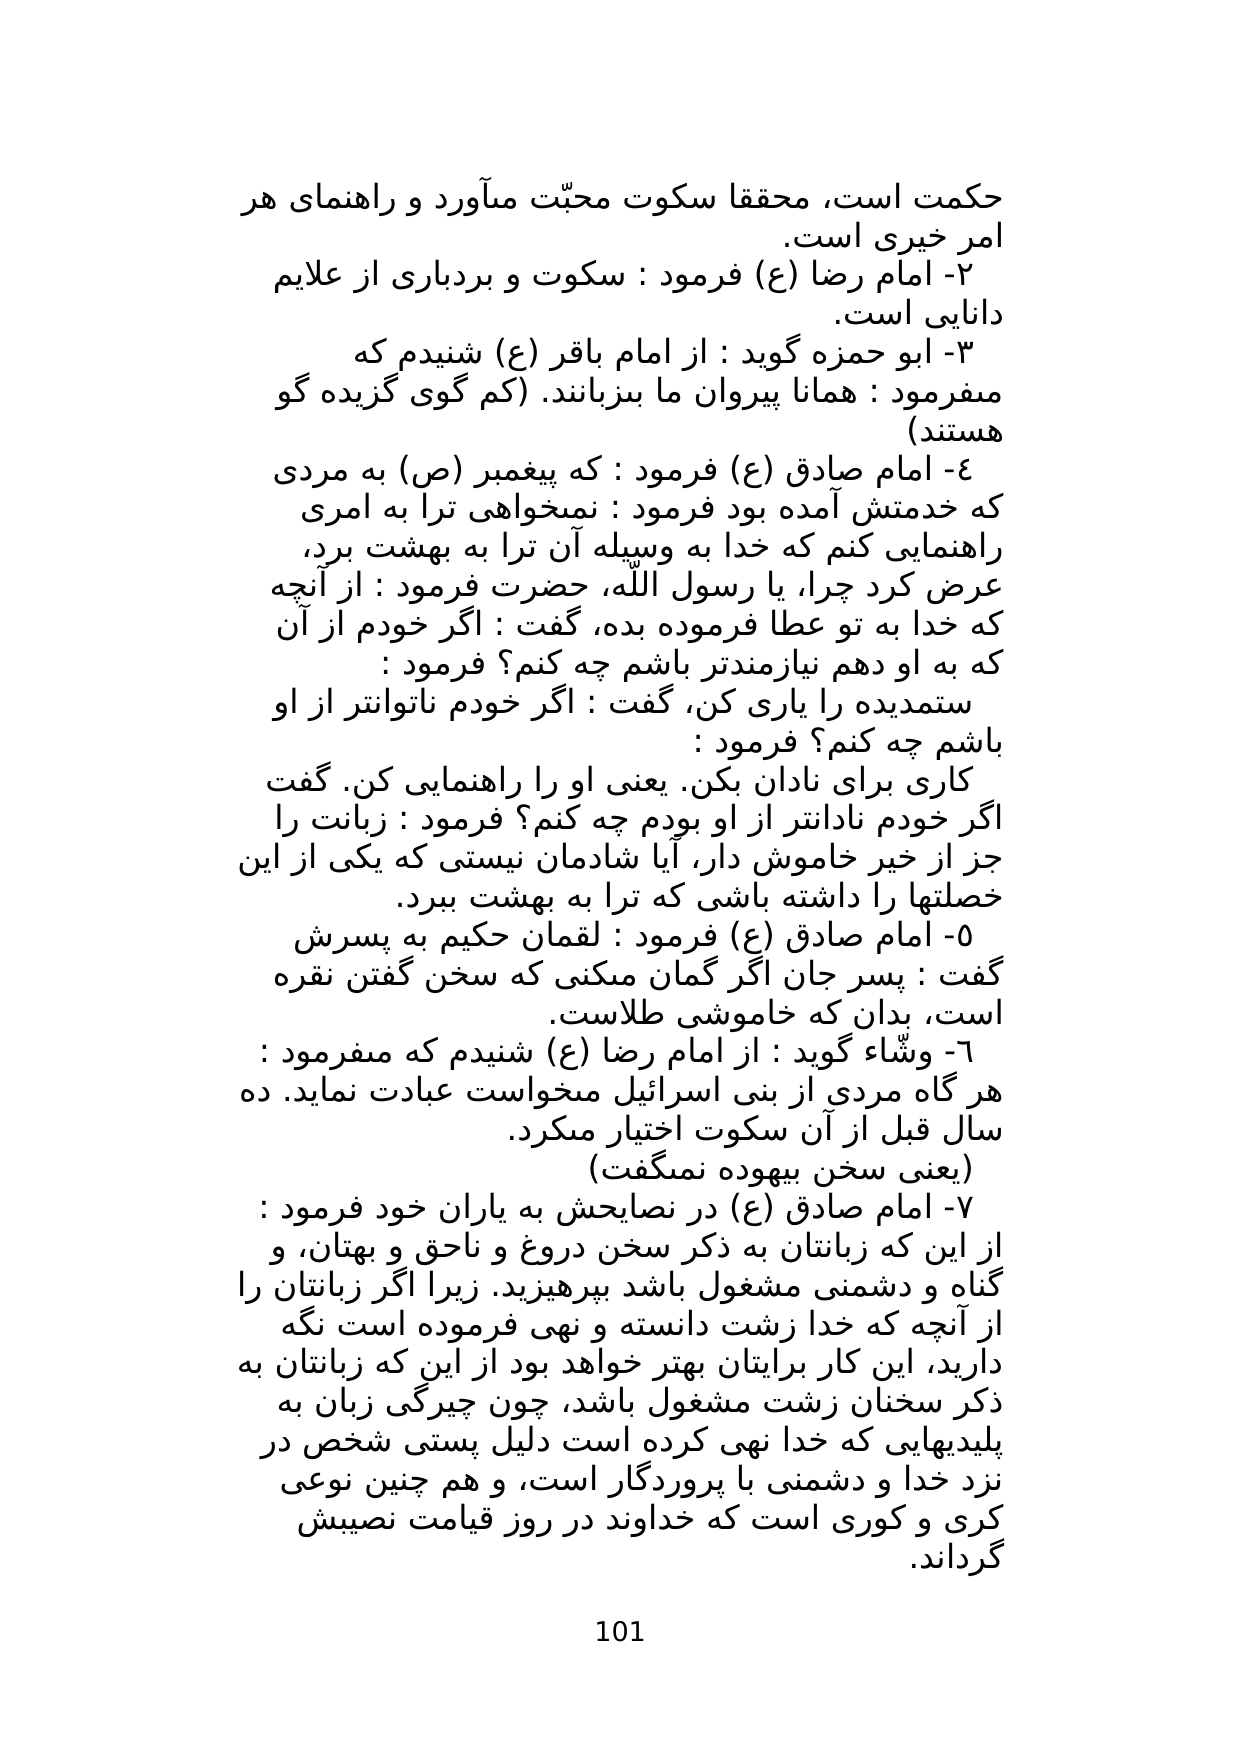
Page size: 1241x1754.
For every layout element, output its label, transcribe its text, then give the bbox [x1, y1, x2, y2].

text ٥- امام صادق (ع) فرمود : لقمان حكيم به پسرش گفت : پسر جان اگر گمان مى‏كنى كه سخن گفتن نقره است، بدان كه خاموشى طلاست. [236, 915, 1004, 1032]
text ستمديده را يارى كن، گفت : اگر خودم ناتوانتر از او باشم چه كنم؟ فرمود : [236, 682, 1004, 760]
text ٢- امام رضا (ع) فرمود : سكوت و بردبارى از علايم دانايى است. [236, 255, 1004, 333]
text ٤- امام صادق (ع) فرمود : كه پيغمبر (ص) به مردى كه خدمتش آمده بود فرمود : نمى‏خواهى ترا به امرى راهنمايى كنم كه خدا به وسيله آن ترا به بهشت برد، عرض كرد چرا، يا رسول اللّه، حضرت فرمود : از آنچه كه خدا به تو عطا فرموده بده، گفت : اگر خودم از آن كه به او دهم نيازمندتر باشم چه كنم؟ فرمود : [236, 449, 1004, 682]
text ٦- وشّاء گويد : از امام رضا (ع) شنيدم كه مى‏فرمود : هر گاه مردى از بنى اسرائيل مى‏خواست عبادت نمايد. ده سال قبل از آن سكوت اختيار مى‏كرد. [236, 1032, 1004, 1148]
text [236, 177, 1004, 255]
text (يعنى سخن بيهوده نمى‏گفت) [236, 1148, 1004, 1187]
text ٣- ابو حمزه گويد : از امام باقر (ع) شنيدم كه مى‏فرمود : همانا پيروان ما بى‏زبانند. (كم گوى گزيده گو هستند) [236, 333, 1004, 449]
text ٧- امام صادق (ع) در نصايحش به ياران خود فرمود : از اين كه زبانتان به ذكر سخن دروغ و ناحق و بهتان، و گناه و دشمنى مشغول باشد بپرهيزيد. زيرا اگر زبانتان را از آنچه كه خدا زشت دانسته و نهى فرموده است نگه داريد، اين كار برايتان بهتر خواهد بود از اين كه زبانتان به ذكر سخنان زشت مشغول باشد، چون چيرگى زبان به پليديهايى كه خدا نهى كرده است دليل پستى شخص در نزد خدا و دشمنى با پروردگار است، و هم چنين نوعى كرى و كورى است كه خداوند در روز قيامت نصيبش گرداند. [236, 1187, 1004, 1576]
text كارى براى نادان بكن. يعنى او را راهنمايى كن. گفت اگر خودم نادانتر از او بودم چه كنم؟ فرمود : زبانت را جز از خير خاموش دار، آيا شادمان نيستى كه يكى از اين خصلت‏ها را داشته باشى كه ترا به بهشت ببرد. [236, 760, 1004, 915]
